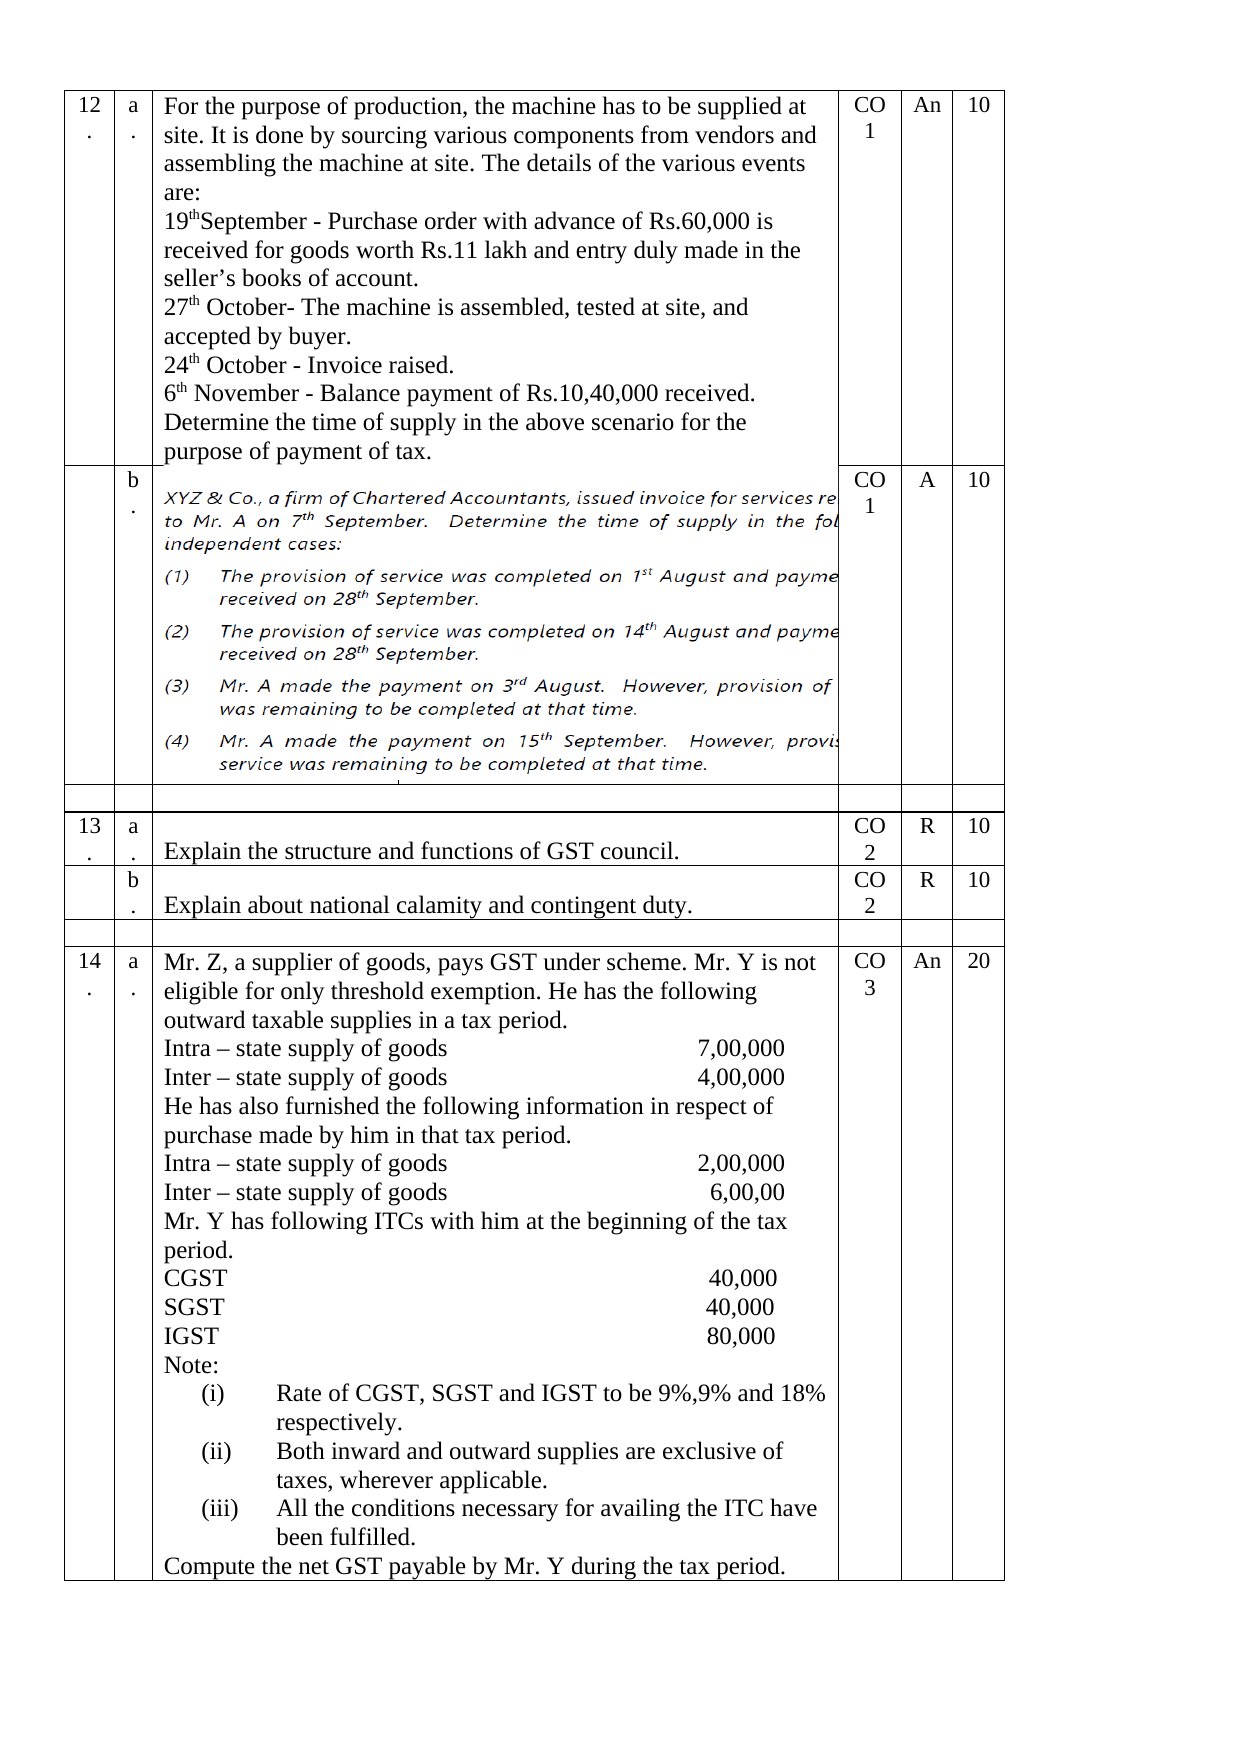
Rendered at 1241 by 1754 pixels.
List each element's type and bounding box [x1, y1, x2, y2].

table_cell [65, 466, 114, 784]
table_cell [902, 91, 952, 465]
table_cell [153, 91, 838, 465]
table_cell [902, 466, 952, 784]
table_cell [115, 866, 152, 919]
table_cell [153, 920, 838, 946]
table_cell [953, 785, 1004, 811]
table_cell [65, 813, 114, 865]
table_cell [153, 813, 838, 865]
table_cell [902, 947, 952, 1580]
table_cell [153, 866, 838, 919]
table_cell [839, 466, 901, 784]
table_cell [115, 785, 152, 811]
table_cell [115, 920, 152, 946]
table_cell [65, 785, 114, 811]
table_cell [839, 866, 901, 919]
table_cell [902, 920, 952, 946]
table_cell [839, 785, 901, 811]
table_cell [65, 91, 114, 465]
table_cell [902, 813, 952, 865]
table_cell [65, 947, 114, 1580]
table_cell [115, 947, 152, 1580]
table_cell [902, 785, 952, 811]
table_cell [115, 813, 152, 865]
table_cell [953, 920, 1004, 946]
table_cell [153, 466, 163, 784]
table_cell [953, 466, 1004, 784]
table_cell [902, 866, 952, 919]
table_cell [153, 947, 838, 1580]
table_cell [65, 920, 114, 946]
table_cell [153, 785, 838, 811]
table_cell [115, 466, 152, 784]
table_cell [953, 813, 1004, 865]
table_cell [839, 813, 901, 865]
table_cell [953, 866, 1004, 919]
picture [163, 465, 839, 784]
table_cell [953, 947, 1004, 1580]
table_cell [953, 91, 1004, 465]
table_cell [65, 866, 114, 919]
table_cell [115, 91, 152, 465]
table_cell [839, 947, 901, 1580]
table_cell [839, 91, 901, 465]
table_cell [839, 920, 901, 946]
